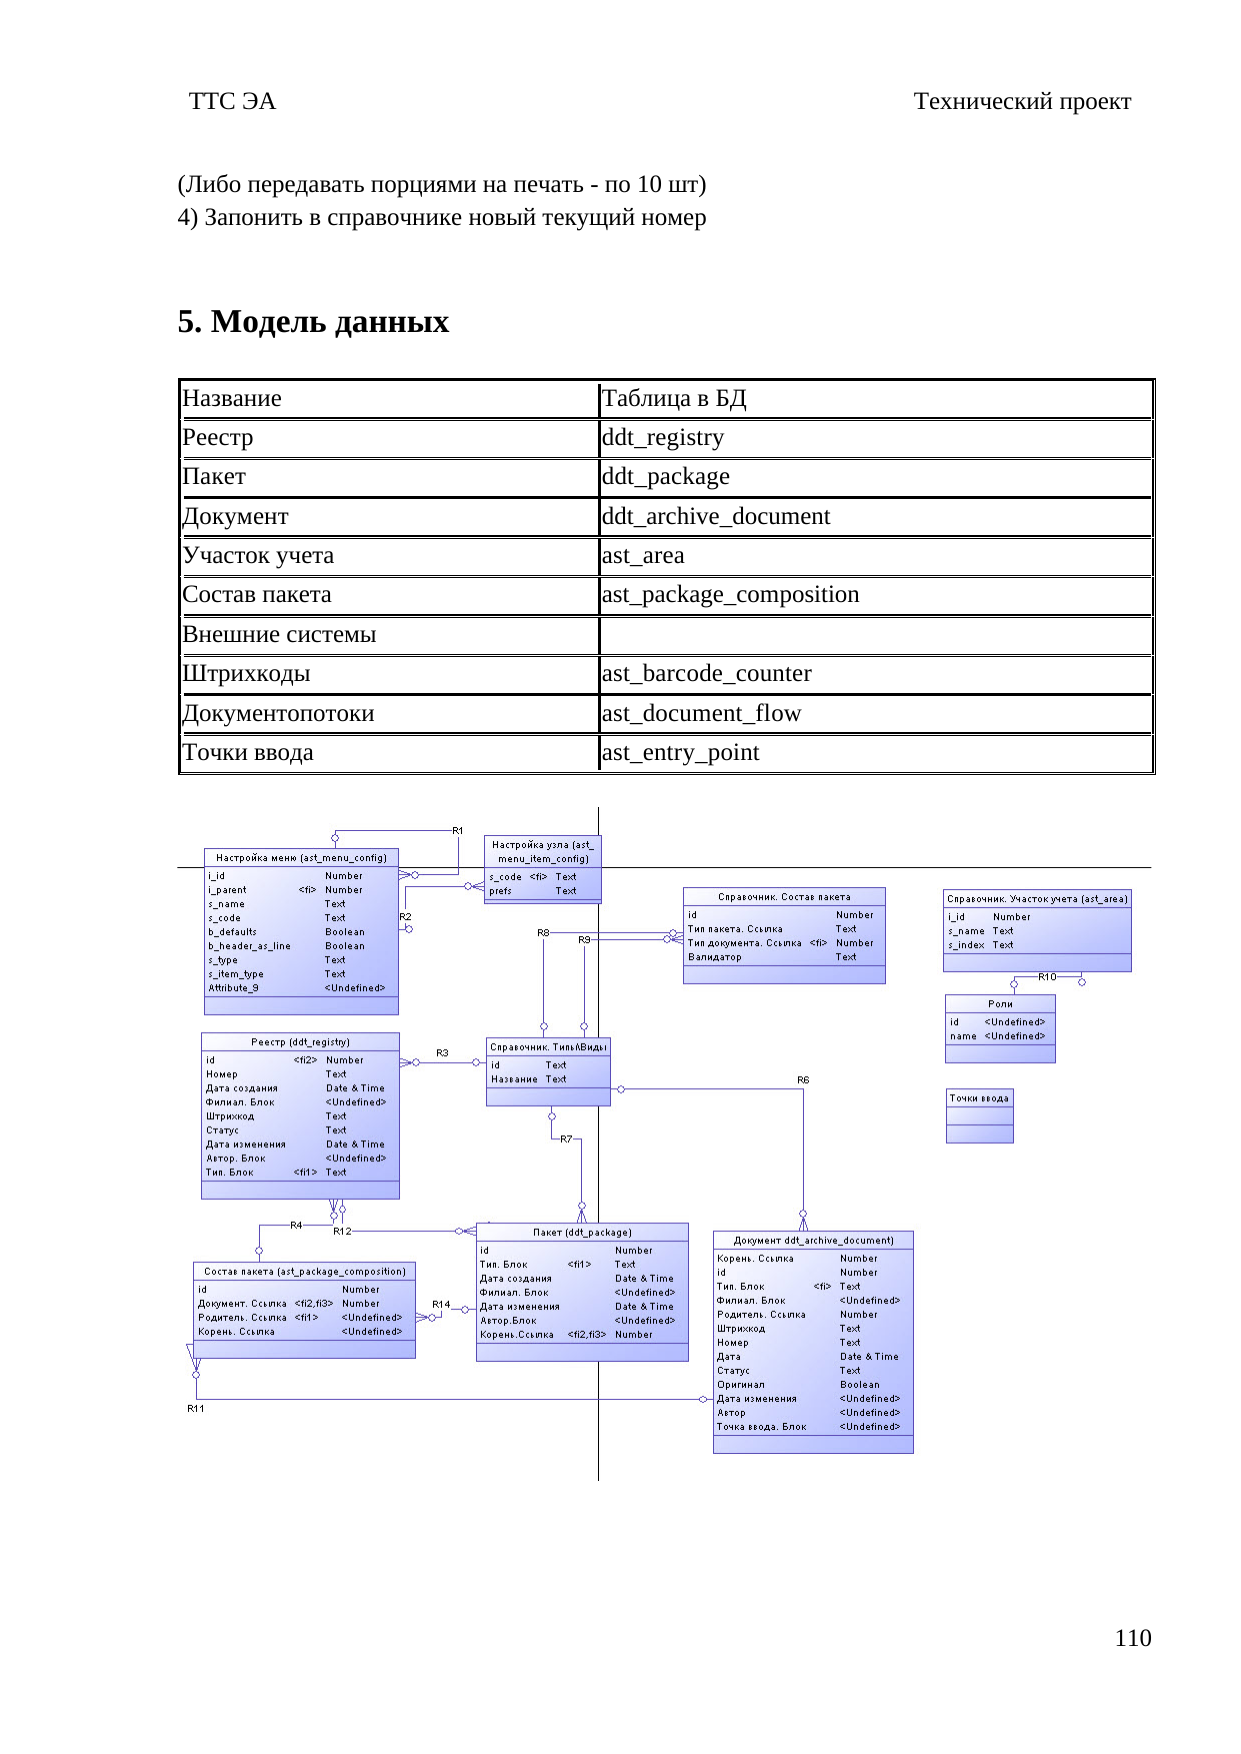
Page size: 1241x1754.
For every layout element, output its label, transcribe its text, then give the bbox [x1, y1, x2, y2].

picture [177, 807, 1152, 1481]
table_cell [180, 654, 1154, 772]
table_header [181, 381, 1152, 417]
subtitle 5. Модель данных [177, 301, 1152, 339]
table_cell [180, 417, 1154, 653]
text (Либо передавать порциями на печать - по 10 шт) [177, 169, 1152, 197]
text 4) Запонить в справочнике новый текущий номер [177, 202, 1152, 231]
